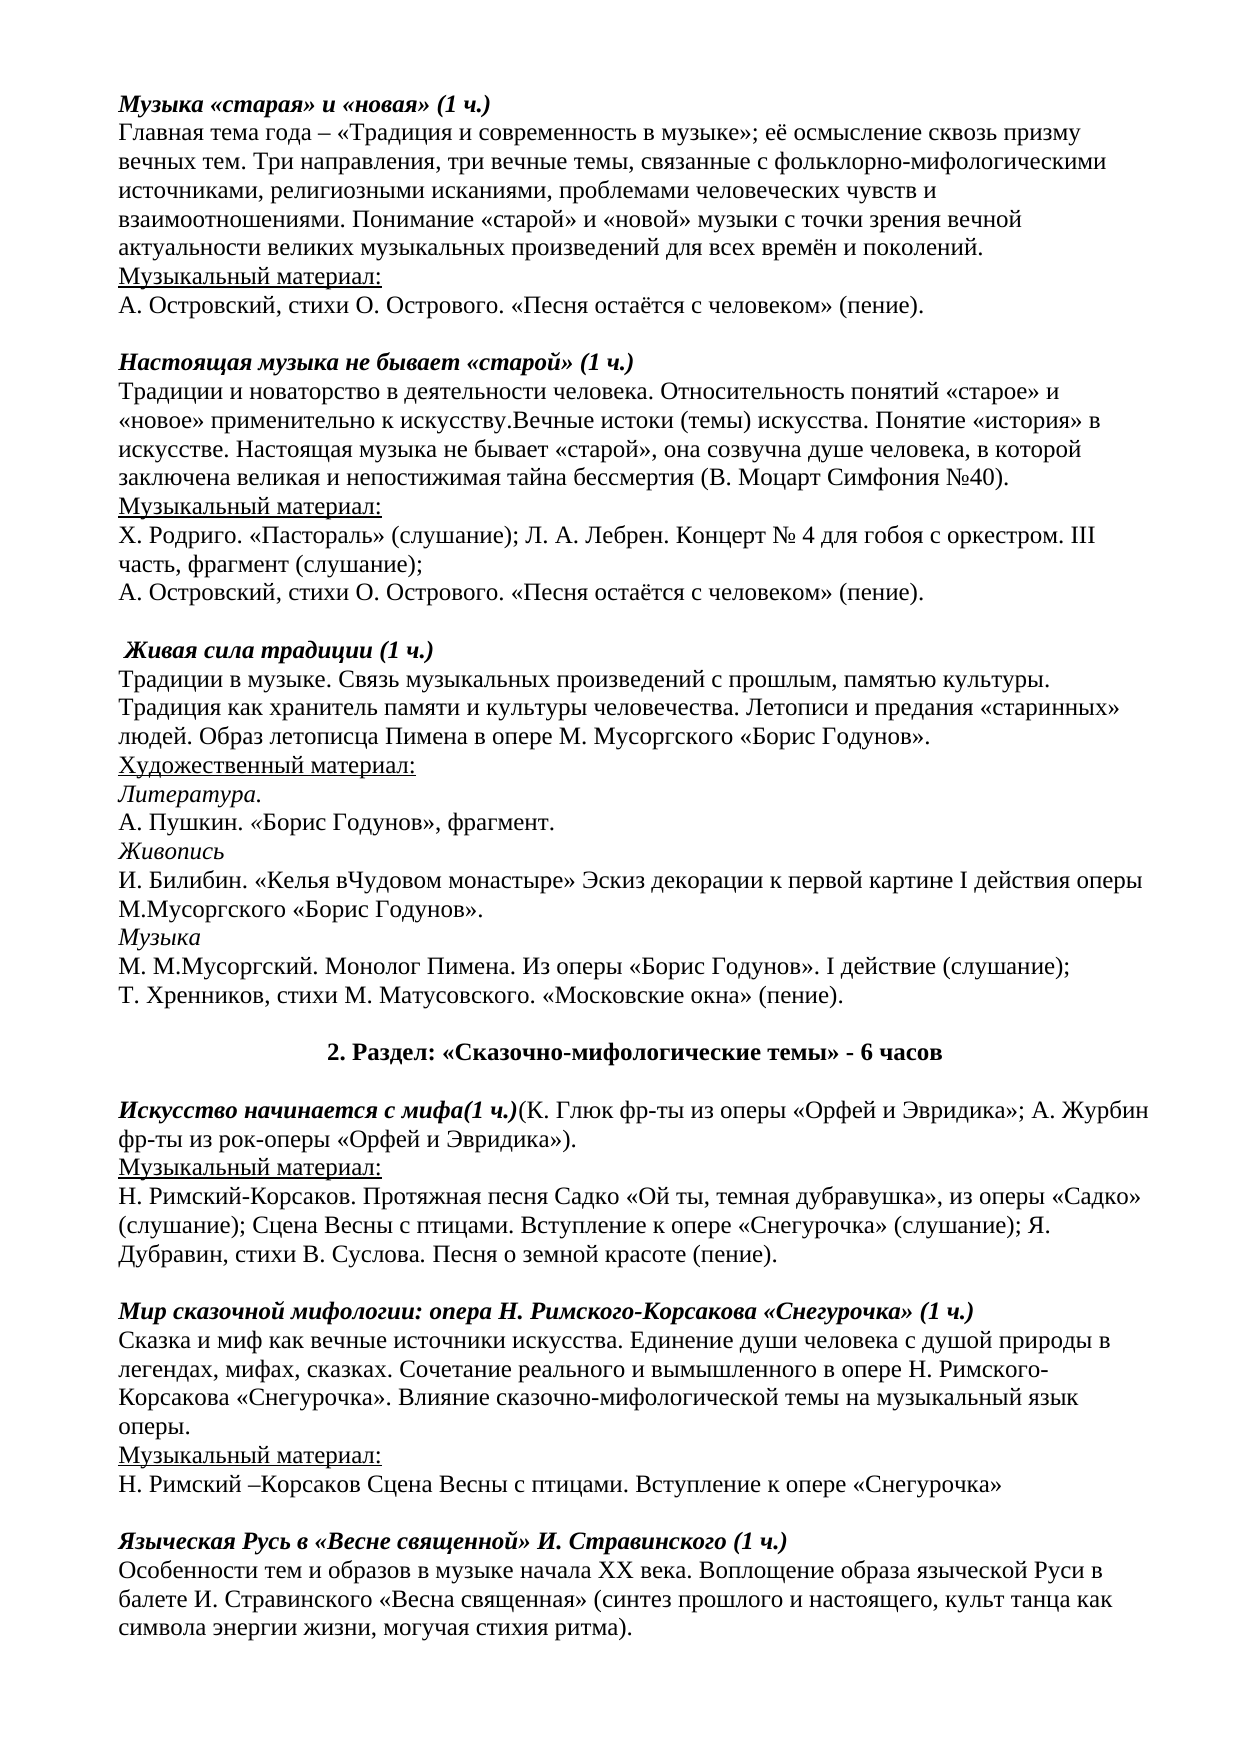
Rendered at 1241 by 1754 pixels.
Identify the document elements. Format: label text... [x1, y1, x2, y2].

text Искусство начинается с мифа(1 ч.)(К. Глюк фр-ты из оперы «Орфей и Эвридика»; А. Журбин фр-ты из рок-оперы «Орфей и Эвридика»). [118, 1095, 1152, 1152]
text Музыкальный материал: [118, 261, 1152, 290]
text А. Островский, стихи О. Острового. «Песня остаётся с человеком» (пение). [118, 290, 1152, 319]
text Музыкальный материал: [118, 491, 1152, 520]
text Литература. [118, 779, 1152, 807]
text 2. Раздел: «Сказочно-мифологические темы» - 6 часов [118, 1037, 1152, 1066]
text Музыкальный материал: [118, 1152, 1152, 1181]
text Сказка и миф как вечные источники искусства. Единение души человека с душой природы в легендах, мифах, сказках. Сочетание реального и вымышленного в опере Н. Римского-Корсакова «Снегурочка». Влияние сказочно-мифологической темы на музыкальный язык оперы. [118, 1325, 1152, 1440]
text Особенности тем и образов в музыке начала XX века. Воплощение образа языческой Руси в балете И. Стравинского «Весна священная» (синтез прошлого и настоящего, культ танца как символа энергии жизни, могучая стихия ритма). [118, 1555, 1152, 1641]
text Традиции в музыке. Связь музыкальных произведений с прошлым, памятью культуры. [118, 664, 1152, 692]
text И. Билибин. «Келья вЧудовом монастыре» Эскиз декорации к первой картине I действия оперы М.Мусоргского «Борис Годунов». [118, 865, 1152, 922]
text А. Островский, стихи О. Острового. «Песня остаётся с человеком» (пение). [118, 577, 1152, 606]
text Музыка [118, 922, 1152, 951]
text Традиция как хранитель памяти и культуры человечества. Летописи и предания «старинных» людей. Образ летописца Пимена в опере М. Мусоргского «Борис Годунов». [118, 692, 1152, 750]
text Живая сила традиции (1 ч.) [118, 635, 1152, 664]
text Х. Родриго. «Пастораль» (слушание); Л. А. Лебрен. Концерт № 4 для гобоя с оркестром. III часть, фрагмент (слушание); [118, 520, 1152, 577]
text Музыка «старая» и «новая» (1 ч.) [118, 89, 1152, 117]
text Языческая Русь в «Весне священной» И. Стравинского (1 ч.) [118, 1526, 1152, 1555]
text Живопись [118, 836, 1152, 865]
text Настоящая музыка не бывает «старой» (1 ч.) [118, 347, 1152, 376]
text Н. Римский –Корсаков Сцена Весны с птицами. Вступление к опере «Снегурочка» [118, 1469, 1152, 1497]
text Мир сказочной мифологии: опера Н. Римского-Корсакова «Снегурочка» (1 ч.) [118, 1296, 1152, 1325]
text Музыкальный материал: [118, 1440, 1152, 1469]
text Традиции и новаторство в деятельности человека. Относительность понятий «старое» и «новое» применительно к искусству.Вечные истоки (темы) искусства. Понятие «история» в искусстве. Настоящая музыка не бывает «старой», она созвучна душе человека, в которой заключена великая и непостижимая тайна бессмертия (В. Моцарт Симфония №40). [118, 376, 1152, 491]
text М. М.Мусоргский. Монолог Пимена. Из оперы «Борис Годунов». I действие (слушание); [118, 951, 1152, 980]
text Т. Хренников, стихи М. Матусовского. «Московские окна» (пение). [118, 980, 1152, 1009]
text Н. Римский-Корсаков. Протяжная песня Садко «Ой ты, темная дубравушка», из оперы «Садко» (слушание); Сцена Весны с птицами. Вступление к опере «Снегурочка» (слушание); Я. Дубравин, стихи В. Суслова. Песня о земной красоте (пение). [118, 1181, 1152, 1267]
text А. Пушкин. «Борис Годунов», фрагмент. [118, 807, 1152, 836]
text Главная тема года – «Традиция и современность в музыке»; её осмысление сквозь призму вечных тем. Три направления, три вечные темы, связанные с фольклорно-мифологическими источниками, религиозными исканиями, проблемами человеческих чувств и взаимоотношениями. Понимание «старой» и «новой» музыки с точки зрения вечной актуальности великих музыкальных произведений для всех времён и поколений. [118, 117, 1152, 261]
text Художественный материал: [118, 750, 1152, 779]
